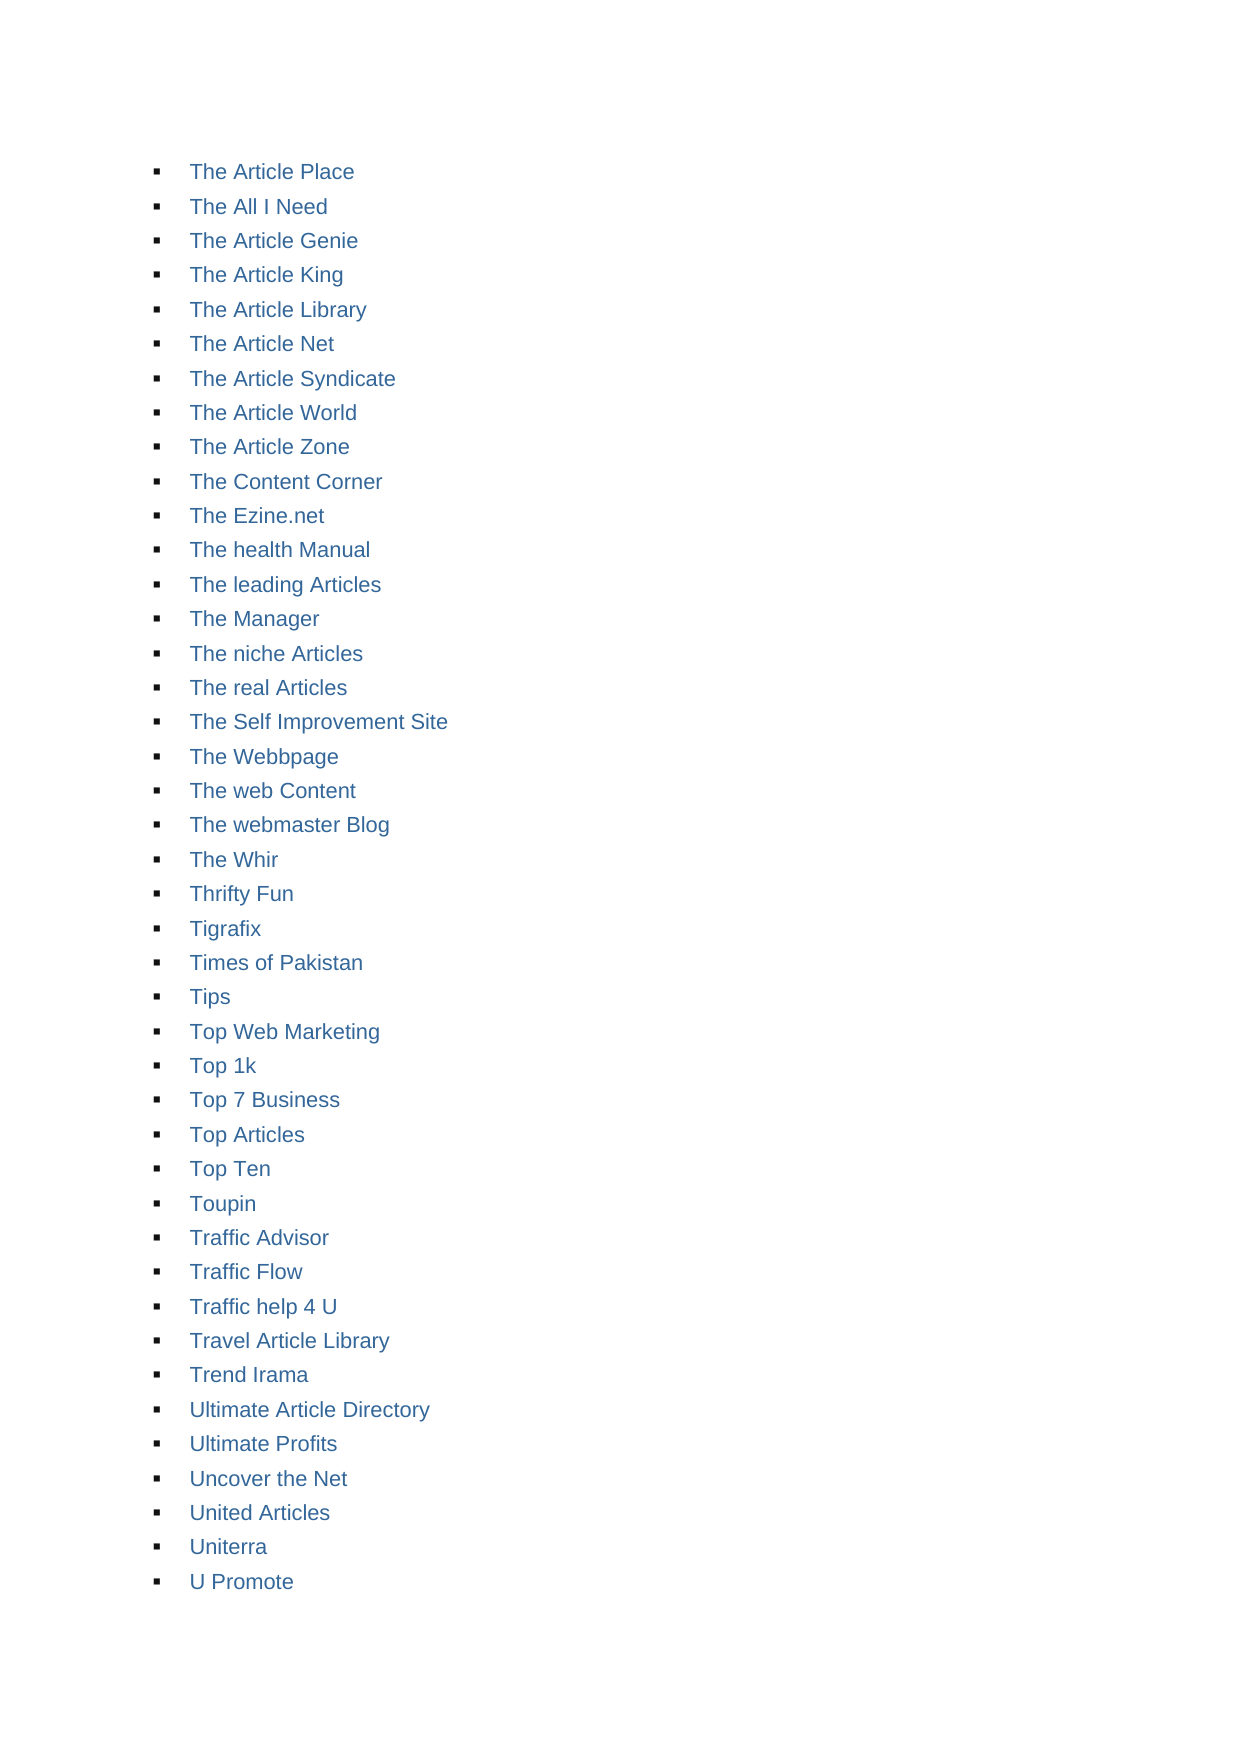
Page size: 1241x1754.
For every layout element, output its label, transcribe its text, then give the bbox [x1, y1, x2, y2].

list The Self Improvement Site [152, 700, 1090, 734]
list The Article Net [152, 322, 1090, 356]
list The Manager [152, 597, 1090, 631]
list U Promote [152, 1559, 1090, 1594]
list Thrifty Fun [152, 872, 1090, 906]
list The Article Zone [152, 425, 1090, 459]
list Top Ten [152, 1147, 1090, 1181]
list The Article Syndicate [152, 356, 1090, 391]
list Top Web Marketing [152, 1009, 1090, 1044]
list The Article Genie [152, 219, 1090, 253]
list The health Manual [152, 528, 1090, 562]
list Ultimate Article Directory [152, 1387, 1090, 1422]
list Uniterra [152, 1525, 1090, 1559]
list Top Articles [152, 1112, 1090, 1147]
list The Article Library [152, 287, 1090, 322]
list Uncover the Net [152, 1456, 1090, 1491]
list The All I Need [152, 184, 1090, 219]
list The Webbpage [152, 734, 1090, 769]
list The niche Articles [152, 631, 1090, 666]
list Traffic help 4 U [152, 1284, 1090, 1319]
list Times of Pakistan [152, 941, 1090, 975]
list Traffic Flow [152, 1250, 1090, 1284]
list The Article King [152, 253, 1090, 287]
list Toupin [152, 1181, 1090, 1216]
list Ultimate Profits [152, 1422, 1090, 1456]
list The Whir [152, 837, 1090, 872]
list The Article Place [152, 150, 1090, 184]
list Trend Irama [152, 1353, 1090, 1387]
list The Ezine.net [152, 494, 1090, 528]
list Top 1k [152, 1044, 1090, 1078]
list The web Content [152, 769, 1090, 803]
list Tigrafix [152, 906, 1090, 941]
list The real Articles [152, 666, 1090, 700]
list The webmaster Blog [152, 803, 1090, 837]
list Travel Article Library [152, 1319, 1090, 1353]
list Tips [152, 975, 1090, 1009]
list United Articles [152, 1491, 1090, 1525]
list Top 7 Business [152, 1078, 1090, 1112]
list The leading Articles [152, 562, 1090, 597]
list The Content Corner [152, 459, 1090, 494]
list The Article World [152, 391, 1090, 425]
list Traffic Advisor [152, 1216, 1090, 1250]
